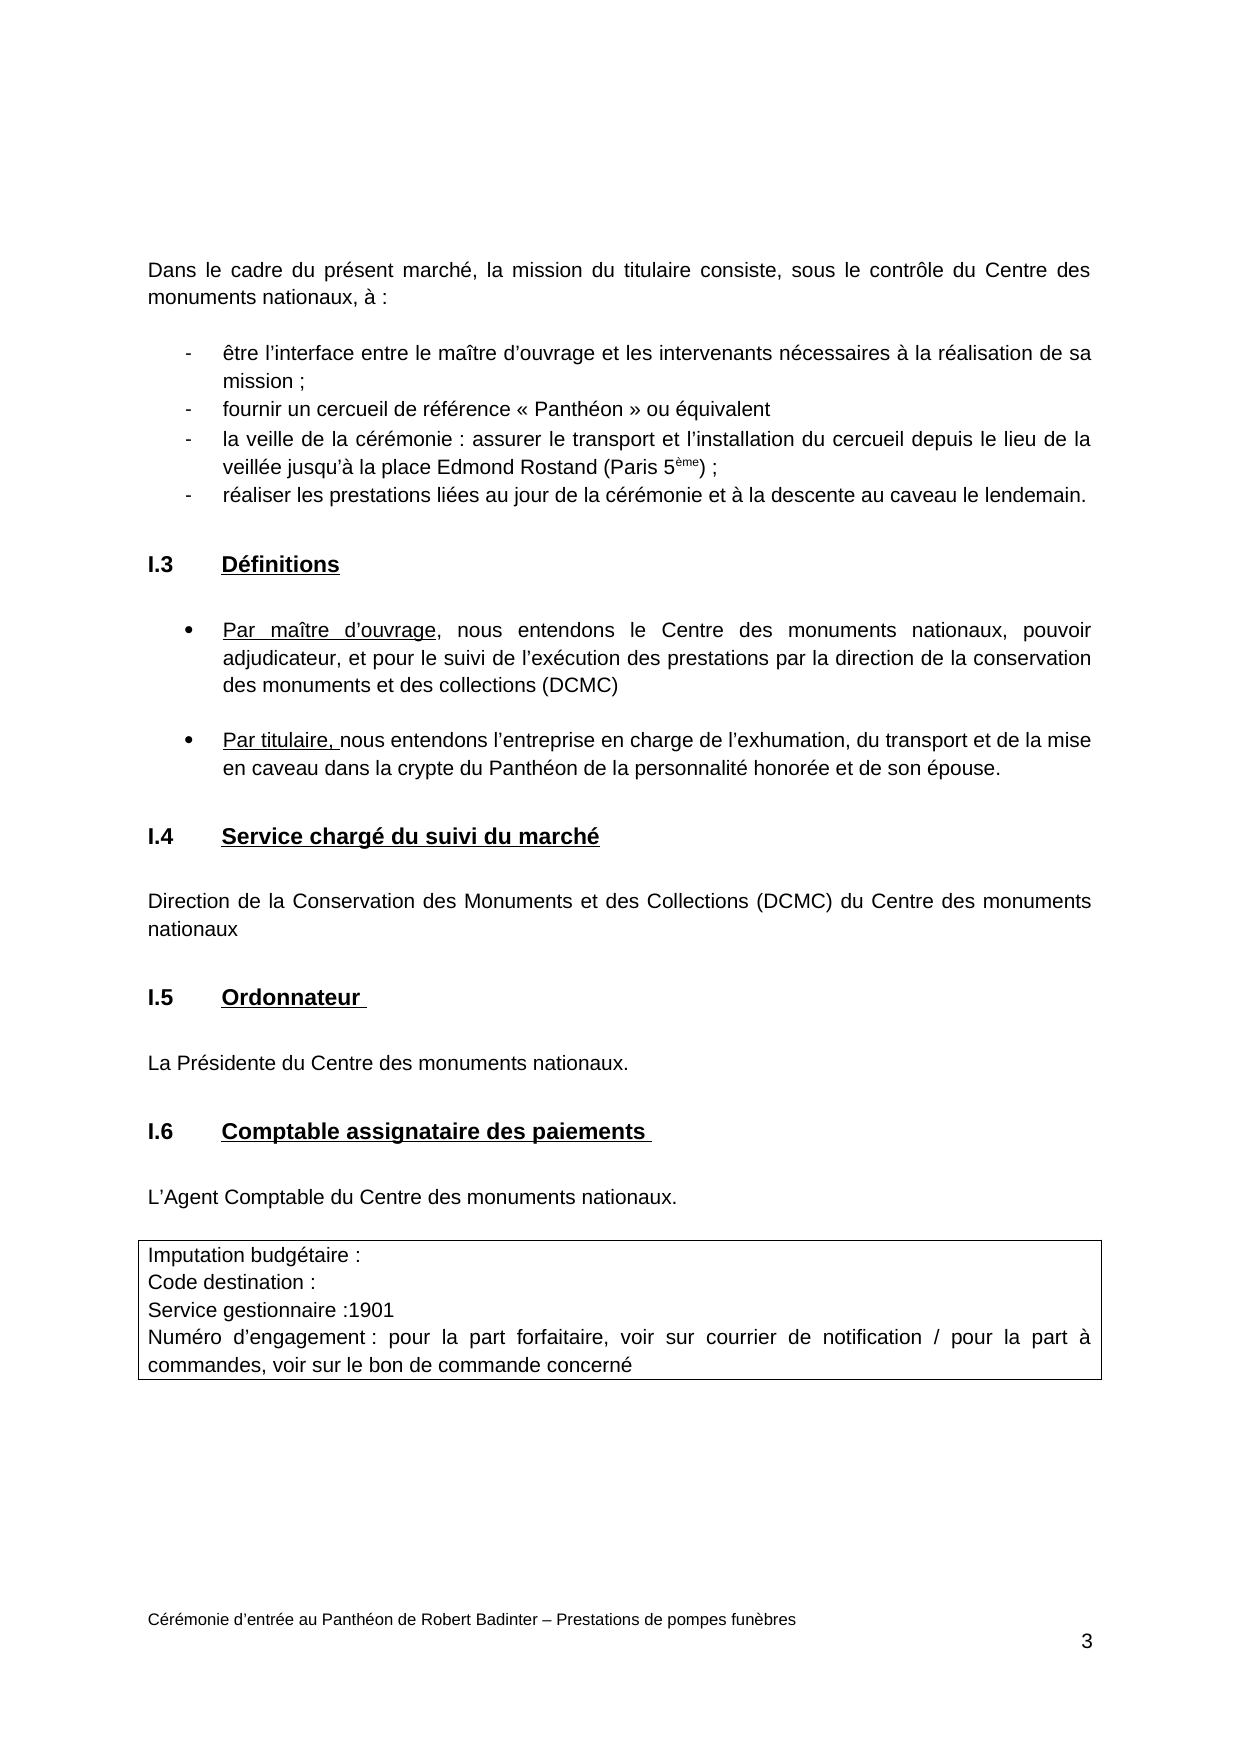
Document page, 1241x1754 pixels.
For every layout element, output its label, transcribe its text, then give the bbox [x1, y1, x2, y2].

list Par maître d’ouvrage, nous entendons le Centre des monuments nationaux, pouvoir adjudicateur, et pour le suivi de l’exécution des prestations par la direction de la conservation des monuments et des collections (DCMC) [185, 618, 1092, 697]
text La Présidente du Centre des monuments nationaux. [148, 1051, 1092, 1075]
list Par titulaire, nous entendons l’entreprise en charge de l’exhumation, du transport et de la mise en caveau dans la crypte du Panthéon de la personnalité honorée et de son épouse. [185, 728, 1092, 779]
text Imputation budgétaire : [139, 1241, 1101, 1267]
subtitle Comptable assignataire des paiements [148, 1118, 1092, 1144]
text Dans le cadre du présent marché, la mission du titulaire consiste, sous le contrôle du Centre des monuments nationaux, à : [148, 258, 1092, 309]
list être l’interface entre le maître d’ouvrage et les intervenants nécessaires à la réalisation de sa mission ; [185, 340, 1092, 393]
subtitle Définitions [148, 551, 1092, 578]
subtitle Ordonnateur [148, 984, 1092, 1011]
list la veille de la cérémonie : assurer le transport et l’installation du cercueil depuis le lieu de la veillée jusqu’à la place Edmond Rostand (Paris 5ème) ; [185, 426, 1092, 479]
text Code destination : [139, 1267, 1101, 1294]
list réaliser les prestations liées au jour de la cérémonie et à la descente au caveau le lendemain. [185, 482, 1092, 508]
list fournir un cercueil de référence « Panthéon » ou équivalent [185, 397, 1092, 422]
text L’Agent Comptable du Centre des monuments nationaux. [148, 1184, 1092, 1208]
text Direction de la Conservation des Monuments et des Collections (DCMC) du Centre des monuments nationaux [148, 889, 1092, 941]
text Numéro d’engagement : pour la part forfaitaire, voir sur courrier de notification / pour la part à commandes, voir sur le bon de commande concerné [139, 1322, 1101, 1379]
subtitle Service chargé du suivi du marché [148, 823, 1092, 849]
text Service gestionnaire :1901 [139, 1294, 1101, 1322]
